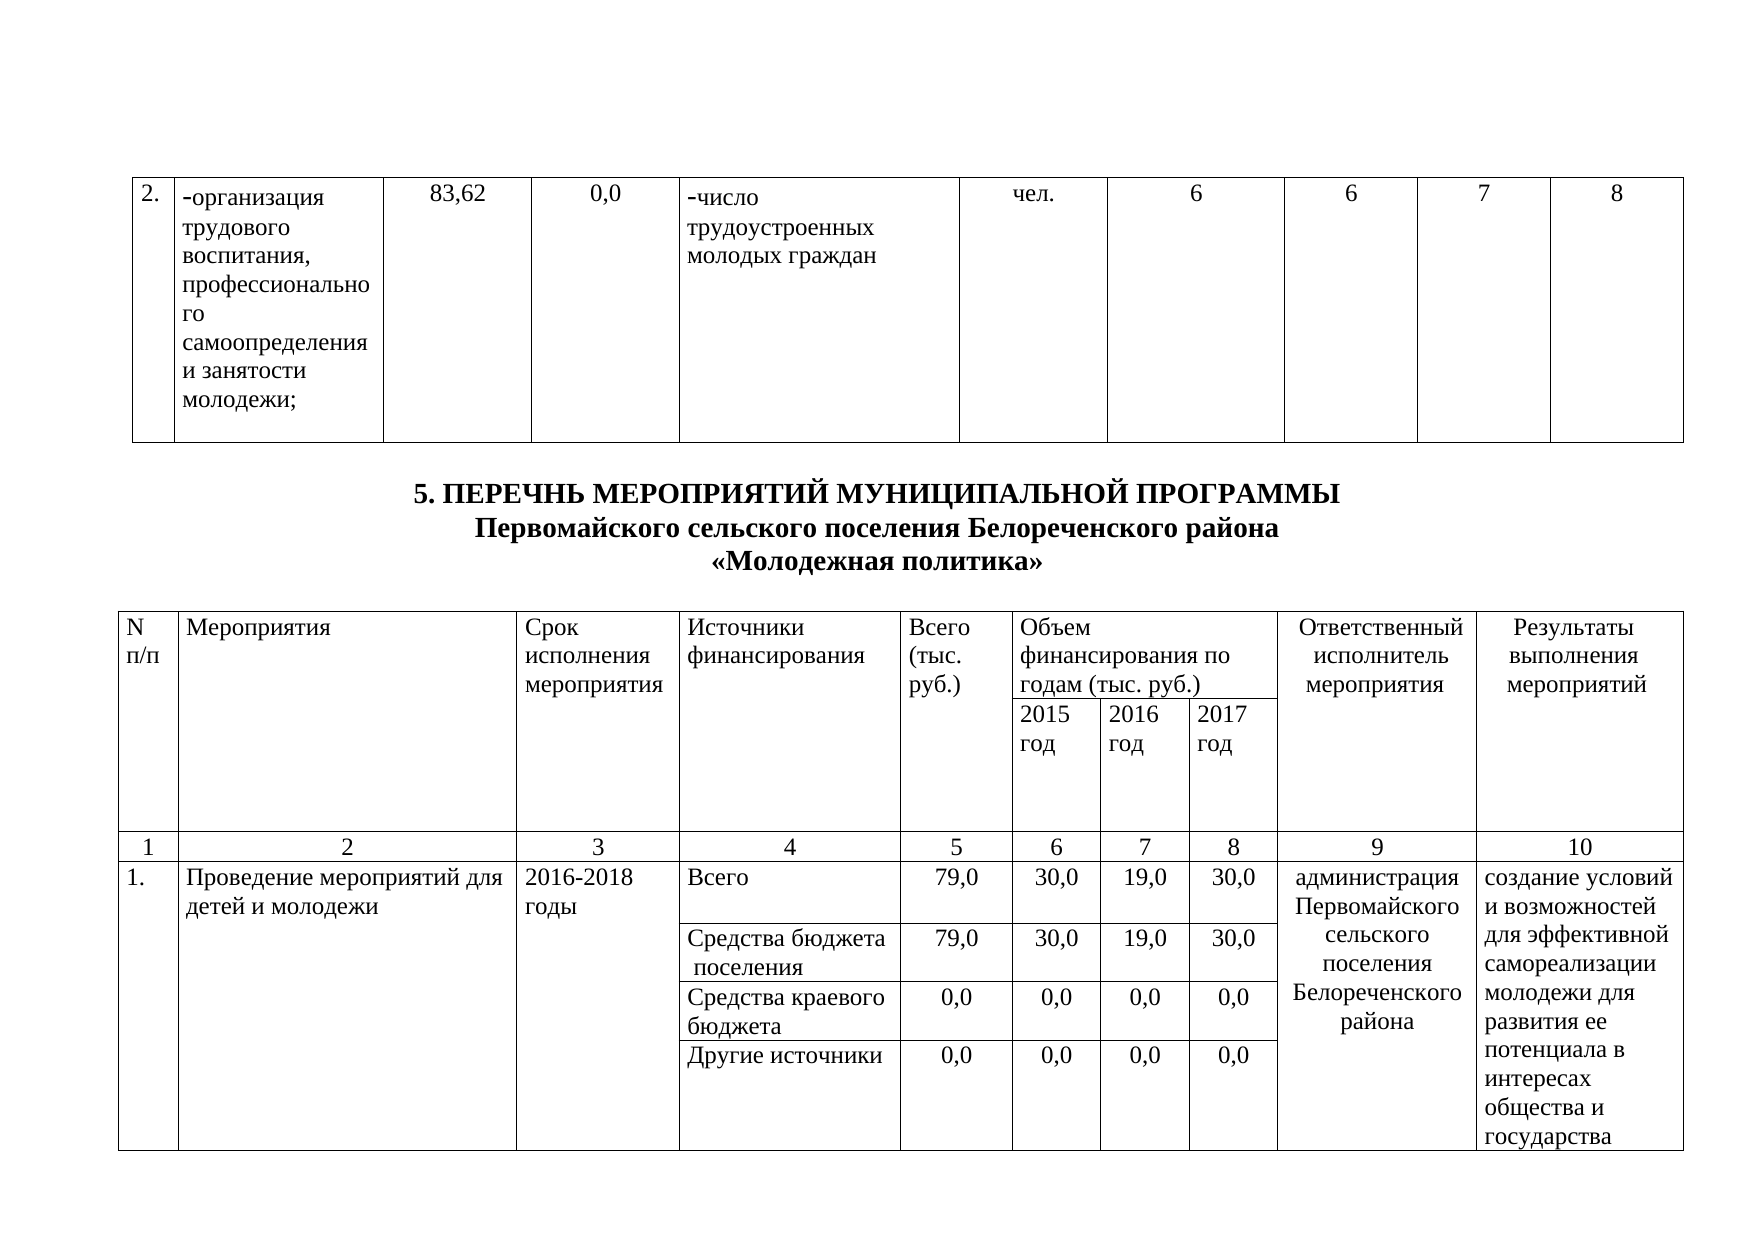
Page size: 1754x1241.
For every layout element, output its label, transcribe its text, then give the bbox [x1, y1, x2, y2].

table_header Мероприятия [179, 612, 516, 831]
table_cell 1 [119, 832, 178, 861]
table_cell Другие источники [680, 1041, 900, 1149]
table_cell 1. [119, 862, 178, 1149]
table_cell -число трудоустроенных молодых граждан [680, 178, 959, 442]
table_cell 7 [1418, 178, 1550, 442]
table_cell 6 [1013, 832, 1100, 861]
table_cell 2015 год [1013, 699, 1100, 831]
table_cell 30,0 [1190, 924, 1277, 981]
table_cell 83,62 [384, 178, 531, 442]
table_cell 0,0 [901, 1041, 1012, 1149]
table_cell 19,0 [1101, 924, 1189, 981]
table_header Источники финансирования [680, 612, 900, 831]
table_header Результаты выполнения мероприятий [1477, 612, 1683, 831]
table_cell 30,0 [1013, 924, 1100, 981]
table_cell создание условий и возможностей для эффективной самореализации молодежи для развития ее потенциала в интересах общества и государства [1477, 862, 1683, 1149]
table_cell 30,0 [1190, 862, 1277, 922]
table_cell 2016-2018 годы [517, 862, 679, 1149]
table_header Срок исполнения мероприятия [517, 612, 679, 831]
table_cell 2016 год [1101, 699, 1189, 831]
table_cell Проведение мероприятий для детей и молодежи [179, 862, 516, 1149]
table_cell 79,0 [901, 862, 1012, 922]
text «Молодежная политика» [118, 543, 1636, 577]
text 5. ПЕРЕЧНЬ МЕРОПРИЯТИЙ МУНИЦИПАЛЬНОЙ ПРОГРАММЫ [118, 476, 1636, 510]
table_cell 19,0 [1101, 862, 1189, 922]
table_cell 2 [179, 832, 516, 861]
table_cell 7 [1101, 832, 1189, 861]
table_cell 4 [680, 832, 900, 861]
table_cell 2. [133, 178, 174, 442]
table_header Объем финансирования по годам (тыс. руб.) [1013, 612, 1277, 698]
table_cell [1278, 862, 1476, 1149]
table_cell 0,0 [1190, 982, 1277, 1039]
table_cell -организация трудового воспитания, профессионального самоопределения и занятости молодежи; [175, 178, 383, 442]
table_header Ответственный исполнитель мероприятия [1278, 612, 1476, 831]
table_cell 0,0 [1013, 982, 1100, 1039]
table_cell 2017 год [1190, 699, 1277, 831]
table_cell Средства краевого бюджета [680, 982, 900, 1039]
table_cell 79,0 [901, 924, 1012, 981]
table_cell 9 [1278, 832, 1476, 861]
table_cell 0,0 [532, 178, 679, 442]
table_cell чел. [960, 178, 1107, 442]
table_cell 6 [1285, 178, 1417, 442]
table_cell Средства бюджета поселения [680, 924, 900, 981]
table_header Всего (тыс. руб.) [901, 612, 1012, 831]
table_cell 6 [1108, 178, 1284, 442]
table_cell 5 [901, 832, 1012, 861]
table_cell 0,0 [1190, 1041, 1277, 1149]
table_cell 0,0 [1013, 1041, 1100, 1149]
table_cell 8 [1551, 178, 1683, 442]
table_cell 0,0 [901, 982, 1012, 1039]
table_header N п/п [119, 612, 178, 831]
table_cell 0,0 [1101, 1041, 1189, 1149]
table_cell 8 [1190, 832, 1277, 861]
table_cell 0,0 [1101, 982, 1189, 1039]
table_cell 10 [1477, 832, 1683, 861]
table_cell 3 [517, 832, 679, 861]
table_cell Всего [680, 862, 900, 922]
text Первомайского сельского поселения Белореченского района [118, 510, 1636, 543]
table_cell 30,0 [1013, 862, 1100, 922]
